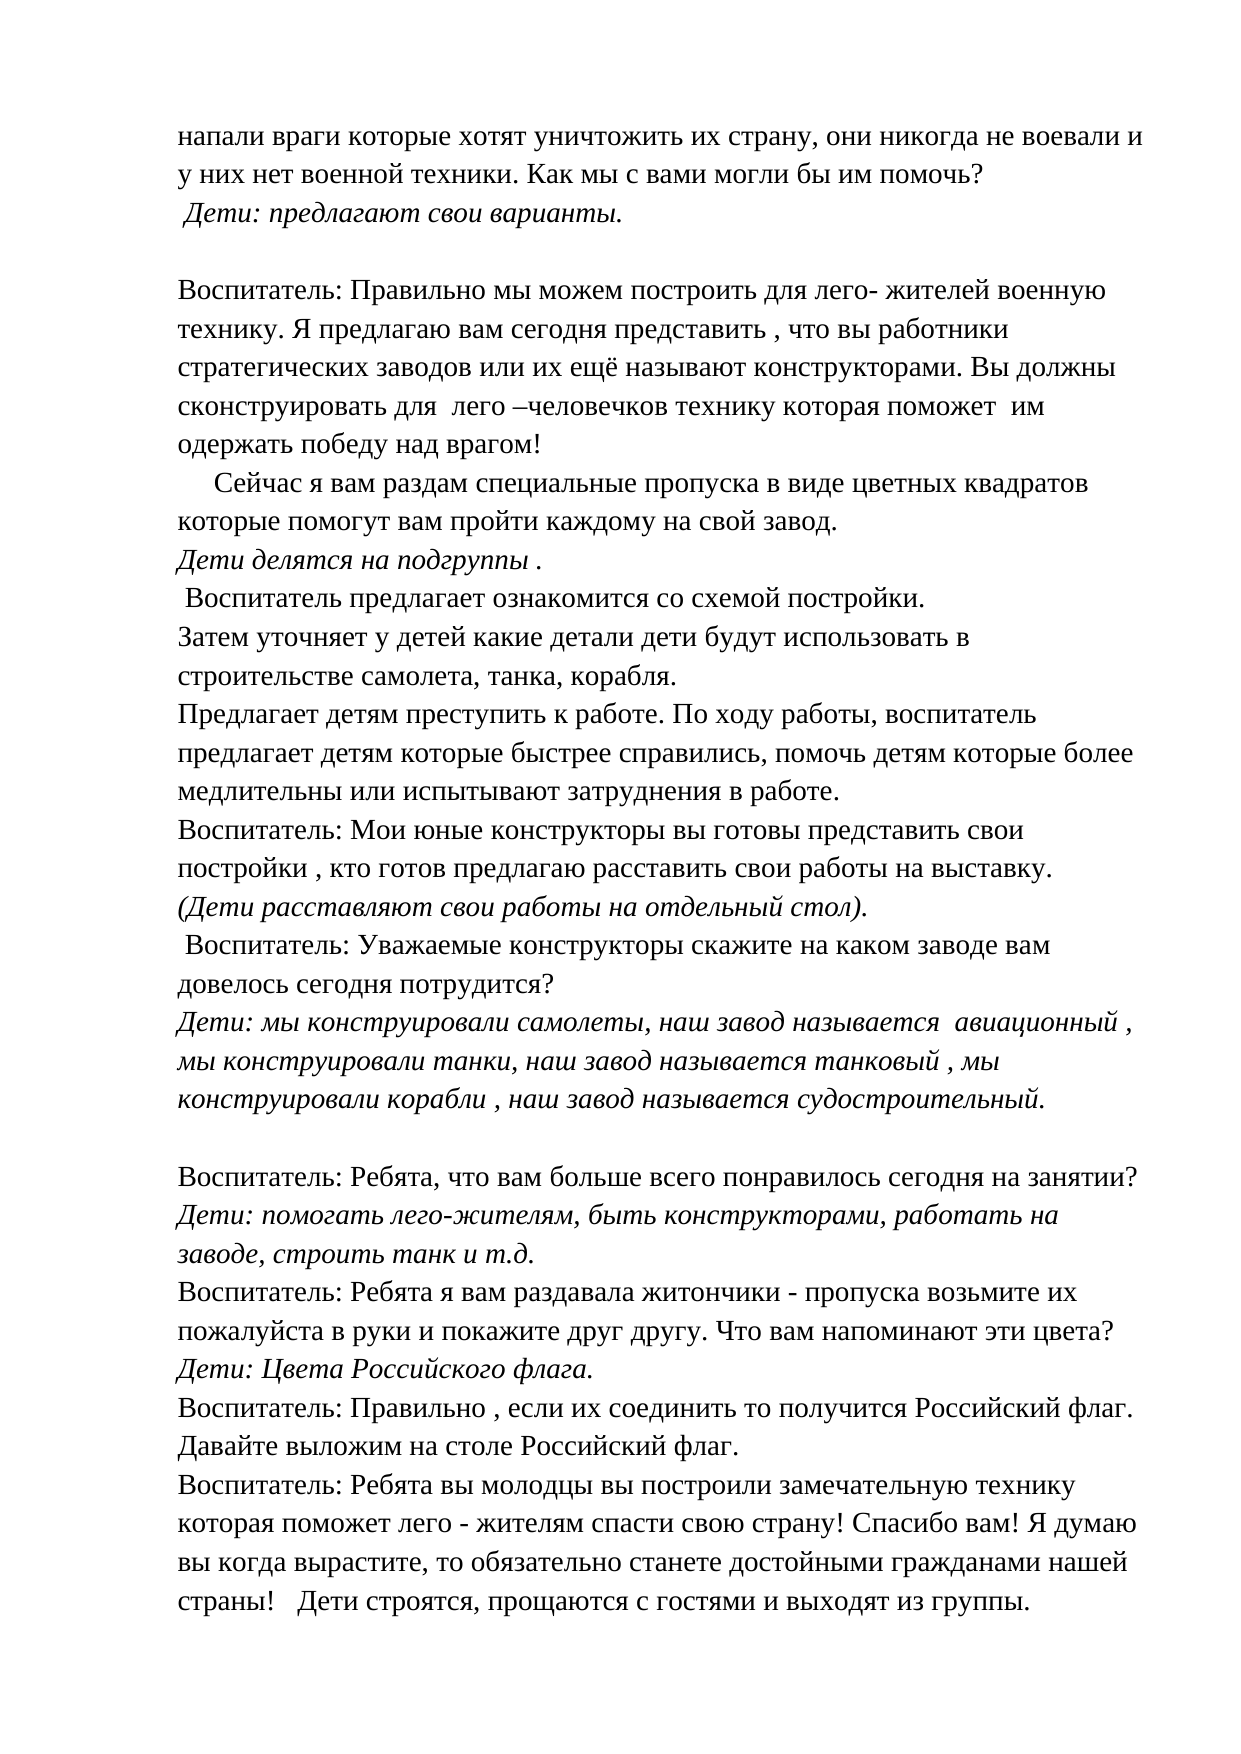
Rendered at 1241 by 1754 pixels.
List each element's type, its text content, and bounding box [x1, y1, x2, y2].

text Дети: помогать лего-жителям, быть конструкторами, работать на заводе, строить танк и т.д. [177, 1197, 1152, 1269]
text Предлагает детям преступить к работе. По ходу работы, воспитатель предлагает детям которые быстрее справились, помочь детям которые более медлительны или испытывают затруднения в работе. [177, 696, 1152, 807]
text Воспитатель: Мои юные конструкторы вы готовы представить свои постройки , кто готов предлагаю расставить свои работы на выставку. [177, 812, 1152, 884]
text Воспитатель: Правильно , если их соединить то получится Российский флаг. [177, 1390, 1152, 1423]
text Воспитатель: Ребята я вам раздавала житончики - пропуска возьмите их пожалуйста в руки и покажите друг другу. Что вам напоминают эти цвета? [177, 1274, 1152, 1346]
text Давайте выложим на столе Российский флаг. [177, 1428, 1152, 1462]
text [177, 118, 1152, 190]
text Воспитатель: Уважаемые конструкторы скажите на каком заводе вам довелось сегодня потрудится? [177, 927, 1152, 999]
text Дети: предлагают свои варианты. [177, 195, 1152, 229]
text Воспитатель: Ребята вы молодцы вы построили замечательную технику которая поможет лего - жителям спасти свою страну! Спасибо вам! Я думаю вы когда вырастите, то обязательно станете достойными гражданами нашей страны! Дети строятся, прощаются с гостями и выходят из группы. [177, 1467, 1152, 1616]
text Дети: Цвета Российского флага. [177, 1351, 1152, 1385]
text Сейчас я вам раздам специальные пропуска в виде цветных квадратов которые помогут вам пройти каждому на свой завод. [177, 465, 1152, 537]
text Воспитатель предлагает ознакомится со схемой постройки. [177, 581, 1152, 614]
text Затем уточняет у детей какие детали дети будут использовать в строительстве самолета, танка, корабля. [177, 619, 1152, 691]
text Дети: мы конструировали самолеты, наш завод называется авиационный , мы конструировали танки, наш завод называется танковый , мы конструировали корабли , наш завод называется судостроительный. [177, 1004, 1152, 1115]
text (Дети расставляют свои работы на отдельный стол). [177, 889, 1152, 922]
text Воспитатель: Правильно мы можем построить для лего- жителей военную технику. Я предлагаю вам сегодня представить , что вы работники стратегических заводов или их ещё называют конструкторами. Вы должны сконструировать для лего –человечков технику которая поможет им одержать победу над врагом! [177, 272, 1152, 460]
text Дети делятся на подгруппы . [177, 542, 1152, 576]
text Воспитатель: Ребята, что вам больше всего понравилось сегодня на занятии? [177, 1159, 1152, 1192]
